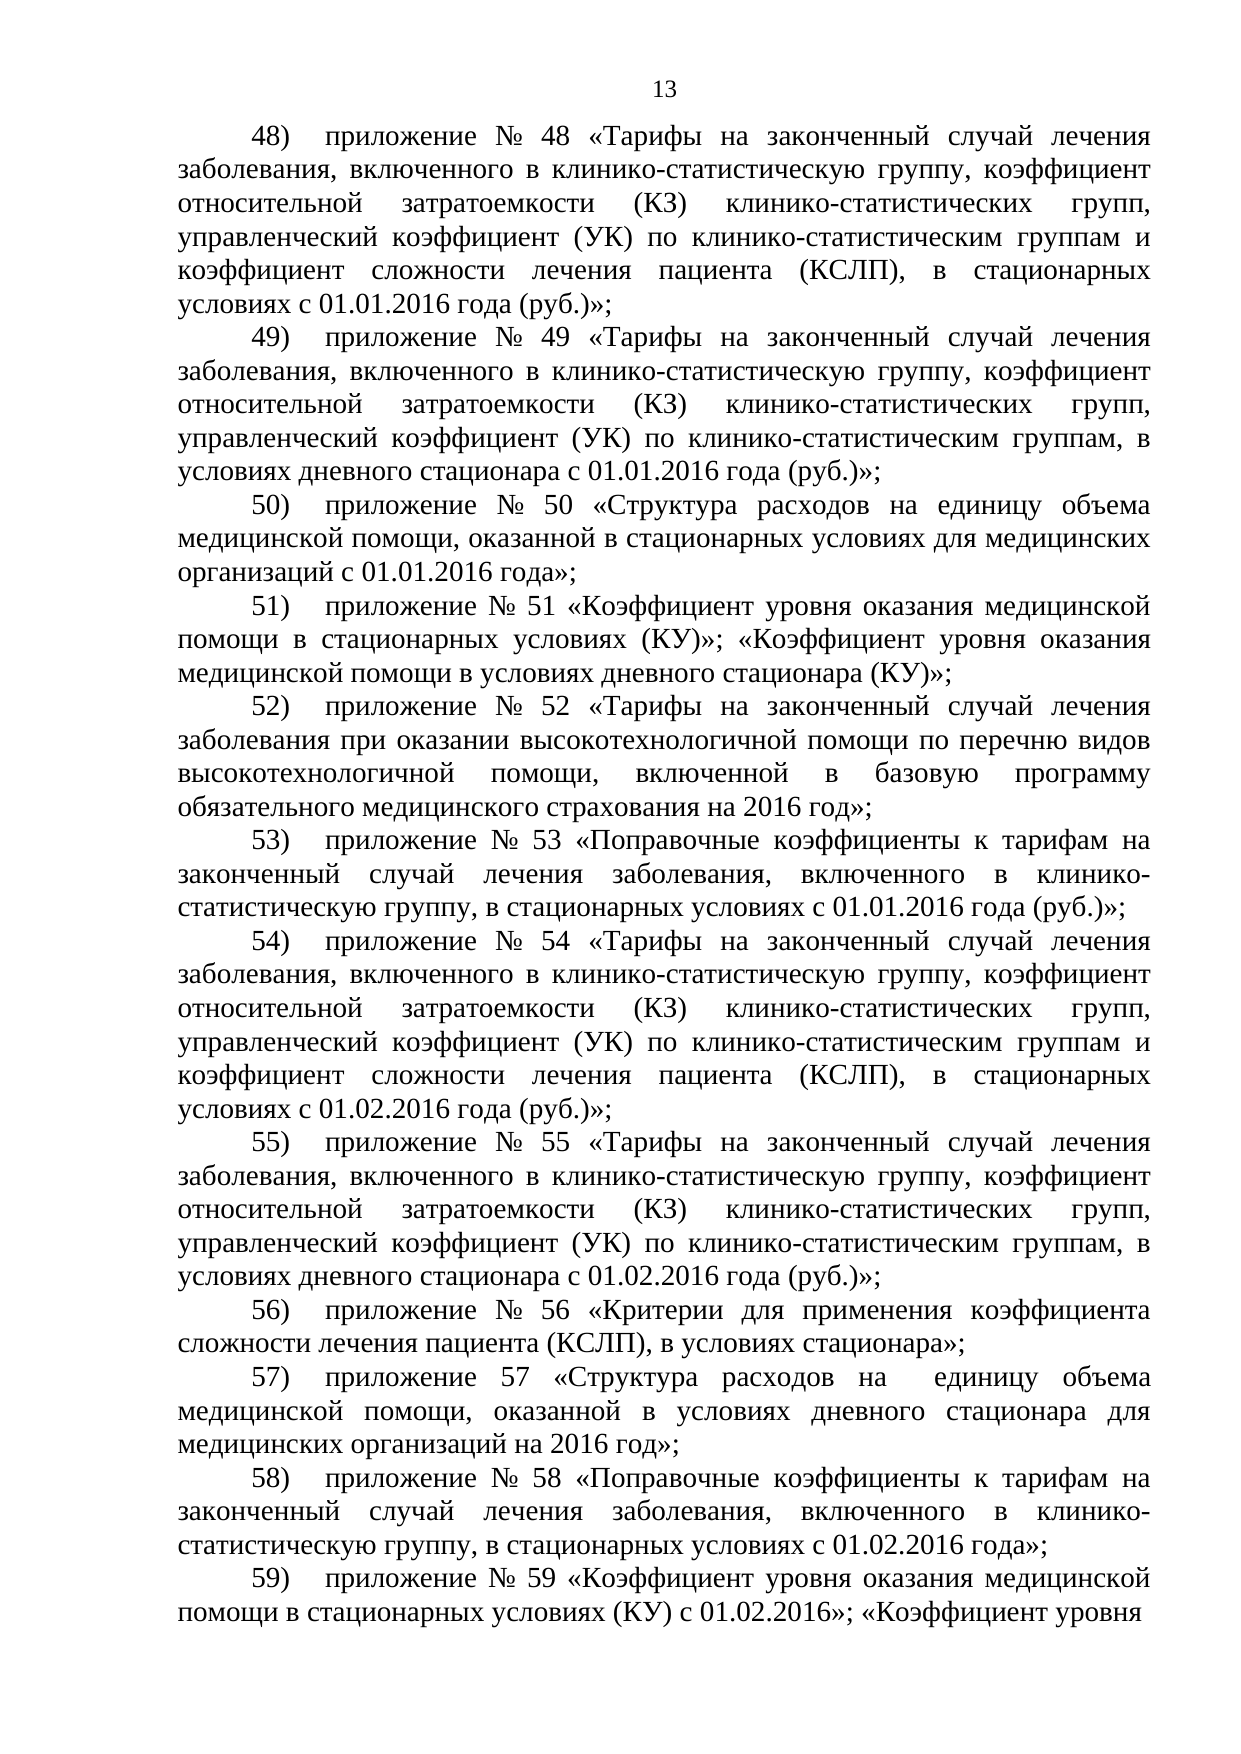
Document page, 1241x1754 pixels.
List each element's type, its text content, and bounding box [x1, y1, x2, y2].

list приложение № 49 «Тарифы на законченный случай лечения заболевания, включенного в клинико-статистическую группу, коэффициент относительной затратоемкости (КЗ) клинико-статистических групп, управленческий коэффициент (УК) по клинико-статистическим группам, в условиях дневного стационара с 01.01.2016 года (руб.)»; [177, 319, 1152, 487]
list приложение № 53 «Поправочные коэффициенты к тарифам на законченный случай лечения заболевания, включенного в клинико-статистическую группу, в стационарных условиях с 01.01.2016 года (руб.)»; [177, 822, 1152, 923]
list приложение № 56 «Критерии для применения коэффициента сложности лечения пациента (КСЛП), в условиях стационара»; [177, 1292, 1152, 1359]
list приложение № 51 «Коэффициент уровня оказания медицинской помощи в стационарных условиях (КУ)»; «Коэффициент уровня оказания медицинской помощи в условиях дневного стационара (КУ)»; [177, 588, 1152, 688]
list приложение № 50 «Структура расходов на единицу объема медицинской помощи, оказанной в стационарных условиях для медицинских организаций с 01.01.2016 года»; [177, 487, 1152, 588]
list приложение № 52 «Тарифы на законченный случай лечения заболевания при оказании высокотехнологичной помощи по перечню видов высокотехнологичной помощи, включенной в базовую программу обязательного медицинского страхования на 2016 год»; [177, 688, 1152, 822]
list приложение № 58 «Поправочные коэффициенты к тарифам на законченный случай лечения заболевания, включенного в клинико-статистическую группу, в стационарных условиях с 01.02.2016 года»; [177, 1460, 1152, 1560]
list приложение № 48 «Тарифы на законченный случай лечения заболевания, включенного в клинико-статистическую группу, коэффициент относительной затратоемкости (КЗ) клинико-статистических групп, управленческий коэффициент (УК) по клинико-статистическим группам и коэффициент сложности лечения пациента (КСЛП), в стационарных условиях с 01.01.2016 года (руб.)»; [177, 118, 1152, 319]
list приложение 57 «Структура расходов на единицу объема медицинской помощи, оказанной в условиях дневного стационара для медицинских организаций на 2016 год»; [177, 1359, 1152, 1460]
list приложение № 59 «Коэффициент уровня оказания медицинской помощи в стационарных условиях (КУ) с 01.02.2016»; «Коэффициент уровня [177, 1560, 1152, 1627]
list приложение № 55 «Тарифы на законченный случай лечения заболевания, включенного в клинико-статистическую группу, коэффициент относительной затратоемкости (КЗ) клинико-статистических групп, управленческий коэффициент (УК) по клинико-статистическим группам, в условиях дневного стационара с 01.02.2016 года (руб.)»; [177, 1124, 1152, 1292]
list приложение № 54 «Тарифы на законченный случай лечения заболевания, включенного в клинико-статистическую группу, коэффициент относительной затратоемкости (КЗ) клинико-статистических групп, управленческий коэффициент (УК) по клинико-статистическим группам и коэффициент сложности лечения пациента (КСЛП), в стационарных условиях с 01.02.2016 года (руб.)»; [177, 923, 1152, 1124]
